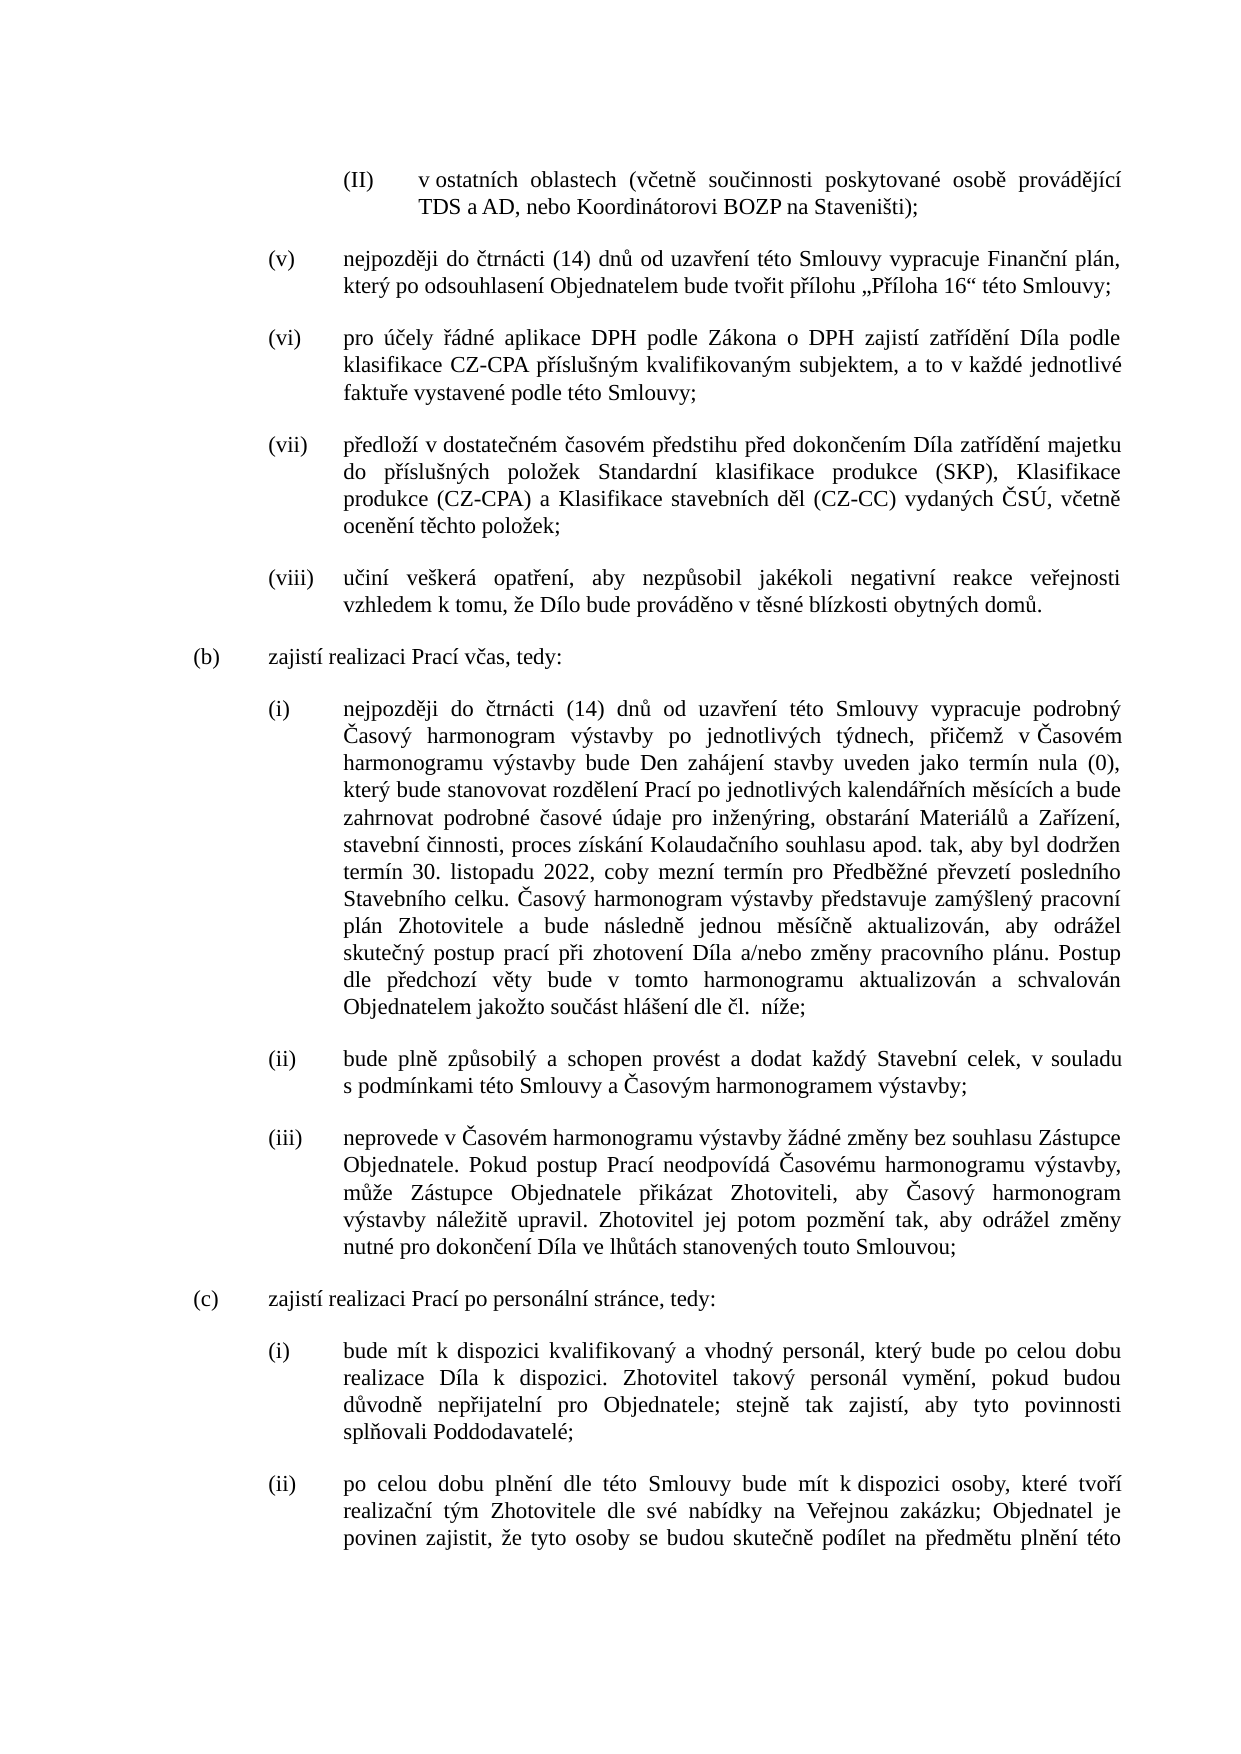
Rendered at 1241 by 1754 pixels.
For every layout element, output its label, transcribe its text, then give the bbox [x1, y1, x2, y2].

text nejpozději do čtrnácti (14) dnů od uzavření této Smlouvy vypracuje Finanční plán, který po odsouhlasení Objednatelem bude tvořit přílohu „Příloha 16“ této Smlouvy; [268, 244, 1122, 299]
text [268, 1469, 1122, 1551]
text v ostatních oblastech (včetně součinnosti poskytované osobě provádějící TDS a AD, nebo Koordinátorovi BOZP na Staveništi); [343, 165, 1122, 219]
text nejpozději do čtrnácti (14) dnů od uzavření této Smlouvy vypracuje podrobný Časový harmonogram výstavby po jednotlivých týdnech, přičemž v Časovém harmonogramu výstavby bude Den zahájení stavby uveden jako termín nula (0), který bude stanovovat rozdělení Prací po jednotlivých kalendářních měsících a bude zahrnovat podrobné časové údaje pro inženýring, obstarání Materiálů a Zařízení, stavební činnosti, proces získání Kolaudačního souhlasu apod. tak, aby byl dodržen termín 30. listopadu 2022, coby mezní termín pro Předběžné převzetí posledního Stavebního celku. Časový harmonogram výstavby představuje zamýšlený pracovní plán Zhotovitele a bude následně jednou měsíčně aktualizován, aby odrážel skutečný postup prací při zhotovení Díla a/nebo změny pracovního plánu. Postup dle předchozí věty bude v tomto harmonogramu aktualizován a schvalován Objednatelem jakožto součást hlášení dle čl. 2.4.1(f)(iii) níže; [268, 694, 1122, 1019]
text pro účely řádné aplikace DPH podle Zákona o DPH zajistí zatřídění Díla podle klasifikace CZ-CPA příslušným kvalifikovaným subjektem, a to v každé jednotlivé faktuře vystavené podle této Smlouvy; [268, 324, 1122, 405]
text bude plně způsobilý a schopen provést a dodat každý Stavební celek, v souladu s podmínkami této Smlouvy a Časovým harmonogramem výstavby; [268, 1044, 1122, 1099]
text neprovede v Časovém harmonogramu výstavby žádné změny bez souhlasu Zástupce Objednatele. Pokud postup Prací neodpovídá Časovému harmonogramu výstavby, může Zástupce Objednatele přikázat Zhotoviteli, aby Časový harmonogram výstavby náležitě upravil. Zhotovitel jej potom pozmění tak, aby odrážel změny nutné pro dokončení Díla ve lhůtách stanovených touto Smlouvou; [268, 1124, 1122, 1259]
text zajistí realizaci Prací po personální stránce, tedy: [193, 1284, 1122, 1311]
text zajistí realizaci Prací včas, tedy: [193, 642, 1122, 669]
text předloží v dostatečném časovém předstihu před dokončením Díla zatřídění majetku do příslušných položek Standardní klasifikace produkce (SKP), Klasifikace produkce (CZ-CPA) a Klasifikace stavebních děl (CZ-CC) vydaných ČSÚ, včetně ocenění těchto položek; [268, 430, 1122, 538]
text učiní veškerá opatření, aby nezpůsobil jakékoli negativní reakce veřejnosti vzhledem k tomu, že Dílo bude prováděno v těsné blízkosti obytných domů. [268, 563, 1122, 617]
text bude mít k dispozici kvalifikovaný a vhodný personál, který bude po celou dobu realizace Díla k dispozici. Zhotovitel takový personál vymění, pokud budou důvodně nepřijatelní pro Objednatele; stejně tak zajistí, aby tyto povinnosti splňovali Poddodavatelé; [268, 1336, 1122, 1444]
